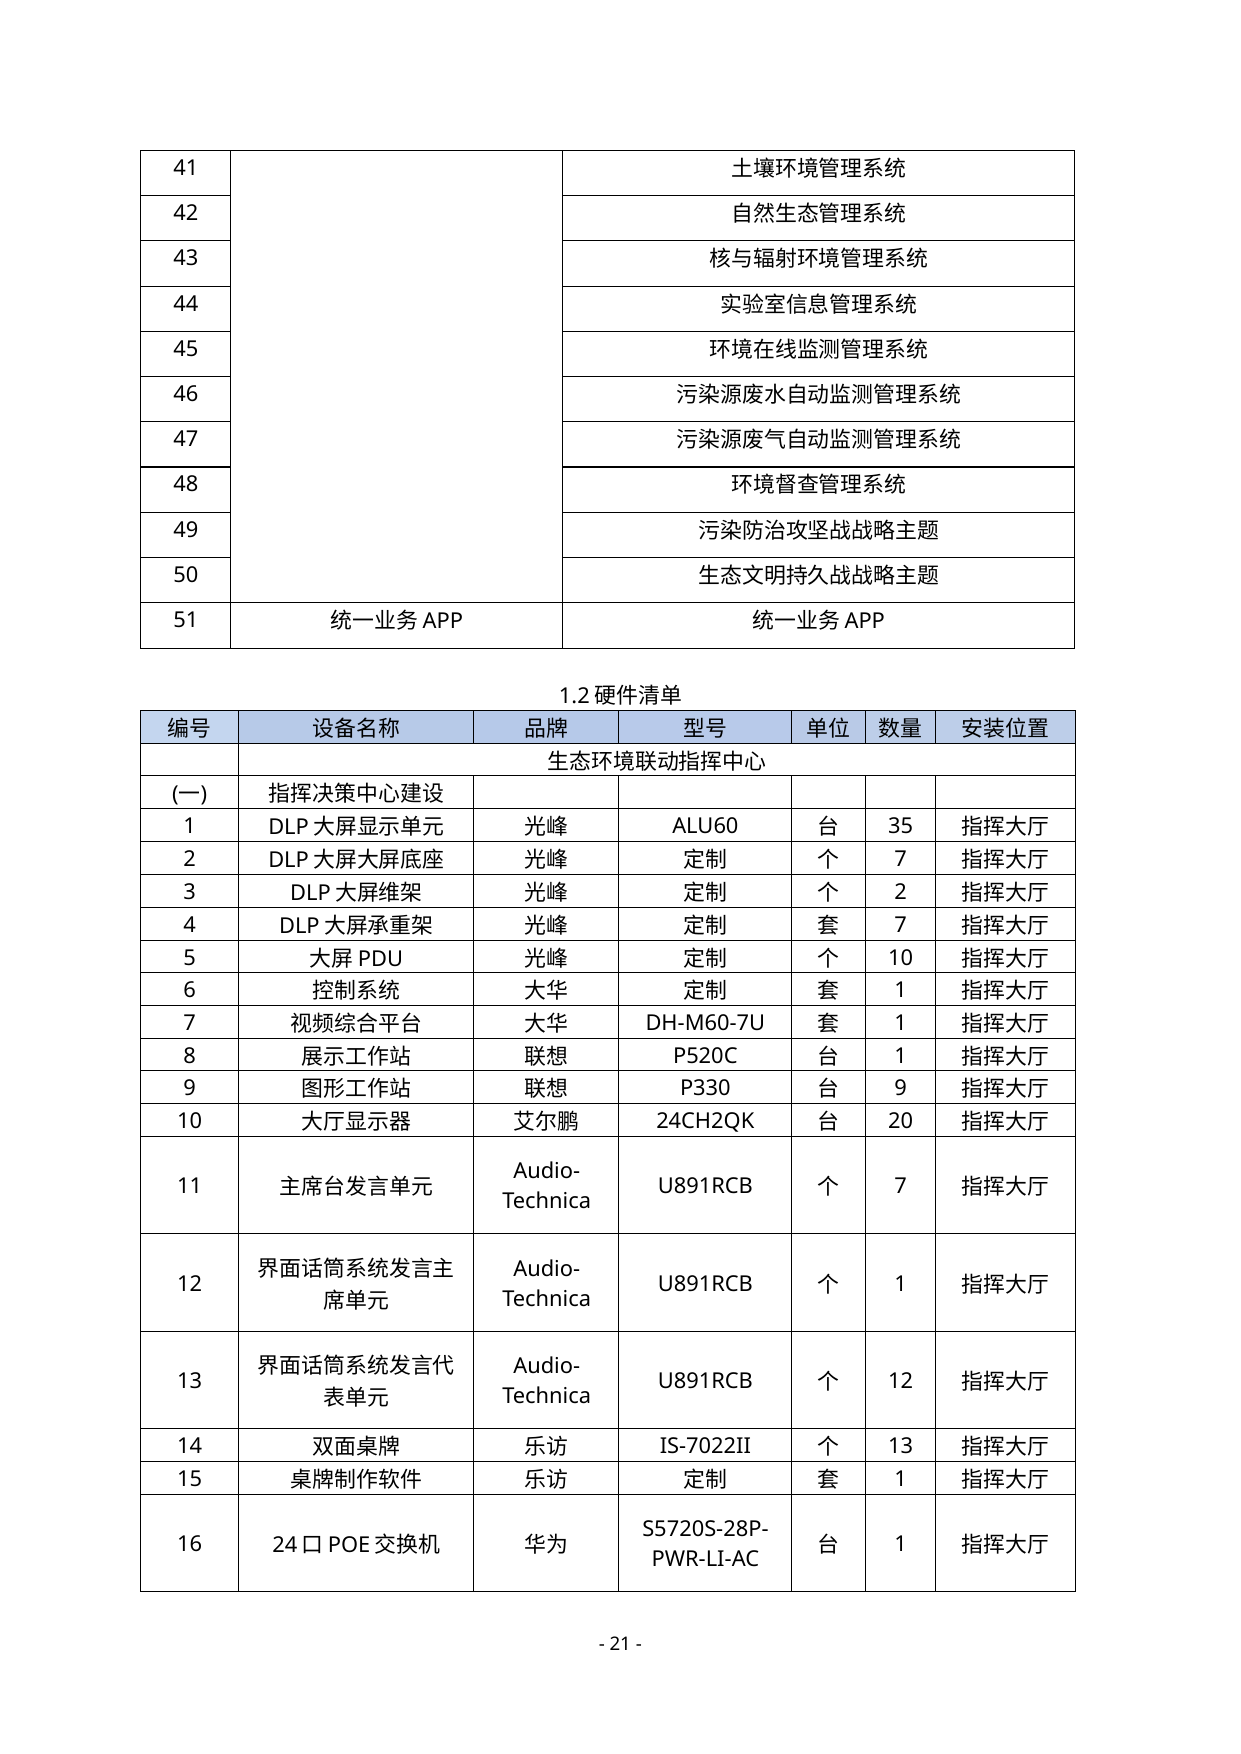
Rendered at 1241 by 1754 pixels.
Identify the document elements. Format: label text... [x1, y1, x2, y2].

table_cell 个 [792, 1429, 865, 1461]
table_cell 个 [792, 1137, 865, 1233]
table_cell 13 [866, 1429, 935, 1461]
table_cell 个 [792, 1332, 865, 1428]
table_cell 1 [866, 1006, 935, 1038]
table_cell 指挥大厅 [936, 875, 1075, 907]
table_cell 44 [141, 287, 230, 331]
table_cell 艾尔鹏 [474, 1104, 618, 1136]
table_cell 指挥大厅 [936, 1104, 1075, 1136]
table_cell 1 [866, 973, 935, 1005]
table_cell 定制 [619, 908, 791, 939]
table_cell 35 [866, 809, 935, 841]
table_cell U891RCB [619, 1332, 791, 1428]
table_cell 联想 [474, 1039, 618, 1070]
table_cell 台 [792, 1104, 865, 1136]
table_cell 乐访 [474, 1429, 618, 1461]
table_cell 台 [792, 809, 865, 841]
table_cell 生态文明持久战战略主题 [563, 558, 1074, 602]
table_cell [792, 776, 865, 808]
table_cell 指挥大厅 [936, 941, 1075, 972]
table_cell [619, 776, 791, 808]
table_cell 个 [792, 941, 865, 972]
table_cell 指挥大厅 [936, 1462, 1075, 1494]
table_cell 定制 [619, 941, 791, 972]
table_cell 7 [866, 1137, 935, 1233]
table_cell 指挥大厅 [936, 1495, 1075, 1591]
table_cell 联想 [474, 1071, 618, 1103]
table_cell 桌牌制作软件 [239, 1462, 473, 1494]
table_cell [141, 744, 238, 775]
table_cell 光峰 [474, 908, 618, 939]
table_cell [866, 776, 935, 808]
table_cell 10 [141, 1104, 238, 1136]
table_cell 大华 [474, 973, 618, 1005]
table_cell 10 [866, 941, 935, 972]
table_header 品牌 [474, 711, 618, 743]
table_cell DLP大屏大屏底座 [239, 842, 473, 874]
table_cell 光峰 [474, 809, 618, 841]
table_cell 光峰 [474, 842, 618, 874]
table_cell Audio-Technica [474, 1137, 618, 1233]
table_cell 定制 [619, 1462, 791, 1494]
table_header 编号 [141, 711, 238, 743]
table_cell 界面话筒系统发言代 表单元 [239, 1332, 473, 1428]
table_cell U891RCB [619, 1234, 791, 1331]
table_cell 47 [141, 422, 230, 466]
table_cell 45 [141, 332, 230, 376]
table_cell 视频综合平台 [239, 1006, 473, 1038]
table_cell 指挥大厅 [936, 1039, 1075, 1070]
table_cell 台 [792, 1039, 865, 1070]
table_cell 41 [141, 151, 230, 195]
table_cell 实验室信息管理系统 [563, 287, 1074, 331]
table_cell 环境督查管理系统 [563, 468, 1074, 512]
table_cell 1 [141, 809, 238, 841]
table_cell 1 [866, 1462, 935, 1494]
table_cell 5 [141, 941, 238, 972]
table_cell 污染源废气自动监测管理系统 [563, 422, 1074, 466]
table_cell 套 [792, 1006, 865, 1038]
table_cell 指挥大厅 [936, 1332, 1075, 1428]
table_cell 乐访 [474, 1462, 618, 1494]
table_cell 14 [141, 1429, 238, 1461]
table_cell 套 [792, 973, 865, 1005]
table_cell S5720S-28P-PWR-LI-AC [619, 1495, 791, 1591]
text 1.2硬件清单 [142, 678, 1098, 710]
table_cell DLP大屏显示单元 [239, 809, 473, 841]
table_cell 个 [792, 1234, 865, 1331]
table_cell P520C [619, 1039, 791, 1070]
table_cell 1 [866, 1495, 935, 1591]
table_cell 污染防治攻坚战战略主题 [563, 513, 1074, 557]
table_cell 控制系统 [239, 973, 473, 1005]
table_cell 定制 [619, 973, 791, 1005]
table_cell 指挥大厅 [936, 842, 1075, 874]
table_cell 大厅显示器 [239, 1104, 473, 1136]
table_cell 定制 [619, 842, 791, 874]
table_cell 12 [141, 1234, 238, 1331]
table_cell Audio-Technica [474, 1332, 618, 1428]
table_cell 光峰 [474, 941, 618, 972]
table_cell 6 [141, 973, 238, 1005]
table_cell 12 [866, 1332, 935, 1428]
table_cell 套 [792, 908, 865, 939]
table_cell 指挥决策中心建设 [239, 776, 473, 808]
table_cell 主席台发言单元 [239, 1137, 473, 1233]
table_cell DLP大屏维架 [239, 875, 473, 907]
table_cell 指挥大厅 [936, 1137, 1075, 1233]
table_cell 1 [866, 1234, 935, 1331]
table_cell 50 [141, 558, 230, 602]
table_cell 指挥大厅 [936, 1234, 1075, 1331]
table_cell 双面桌牌 [239, 1429, 473, 1461]
table_header 数量 [866, 711, 935, 743]
table_cell 定制 [619, 875, 791, 907]
table_cell 2 [866, 875, 935, 907]
table_cell 48 [141, 468, 230, 512]
table_cell 43 [141, 241, 230, 286]
table_cell [936, 776, 1075, 808]
table_cell IS-7022II [619, 1429, 791, 1461]
table_cell 大华 [474, 1006, 618, 1038]
table_header 设备名称 [239, 711, 473, 743]
table_header 安装位置 [936, 711, 1075, 743]
table_header 单位 [792, 711, 865, 743]
table_cell Audio-Technica [474, 1234, 618, 1331]
table_cell 环境在线监测管理系统 [563, 332, 1074, 376]
table_cell 15 [141, 1462, 238, 1494]
table_cell 指挥大厅 [936, 973, 1075, 1005]
table_cell 24CH2QK [619, 1104, 791, 1136]
table_cell 1 [866, 1039, 935, 1070]
table_cell (一) [141, 776, 238, 808]
table_cell 13 [141, 1332, 238, 1428]
table_cell 24口POE交换机 [239, 1495, 473, 1591]
table_cell 指挥大厅 [936, 1006, 1075, 1038]
table_cell [474, 776, 618, 808]
table_cell ALU60 [619, 809, 791, 841]
table_cell 台 [792, 1071, 865, 1103]
table_cell DH-M60-7U [619, 1006, 791, 1038]
table_cell 8 [141, 1039, 238, 1070]
table_cell 51 [141, 603, 230, 647]
table_cell 套 [792, 1462, 865, 1494]
table_cell 11 [141, 1137, 238, 1233]
table_cell U891RCB [619, 1137, 791, 1233]
table_cell 7 [866, 842, 935, 874]
table_cell 指挥大厅 [936, 809, 1075, 841]
table_header 型号 [619, 711, 791, 743]
table_cell 2 [141, 842, 238, 874]
table_cell 核与辐射环境管理系统 [563, 241, 1074, 286]
table_cell 展示工作站 [239, 1039, 473, 1070]
table_cell 统一业务APP [563, 603, 1074, 647]
table_cell 大屏PDU [239, 941, 473, 972]
table_cell 个 [792, 842, 865, 874]
table_cell 42 [141, 196, 230, 240]
table_cell 46 [141, 377, 230, 421]
table_cell DLP大屏承重架 [239, 908, 473, 939]
table_cell 指挥大厅 [936, 1071, 1075, 1103]
table_cell 土壤环境管理系统 [563, 151, 1074, 195]
table_cell 自然生态管理系统 [563, 196, 1074, 240]
table_cell 界面话筒系统发言主 席单元 [239, 1234, 473, 1331]
table_cell 16 [141, 1495, 238, 1591]
table_cell 个 [792, 875, 865, 907]
table_cell 9 [866, 1071, 935, 1103]
table_cell 生态环境联动指挥中心 [239, 744, 1075, 775]
table_cell 4 [141, 908, 238, 939]
table_cell 20 [866, 1104, 935, 1136]
table_cell 9 [141, 1071, 238, 1103]
table_cell 光峰 [474, 875, 618, 907]
table_cell 7 [866, 908, 935, 939]
table_cell 49 [141, 513, 230, 557]
table_cell 污染源废水自动监测管理系统 [563, 377, 1074, 421]
table_cell 华为 [474, 1495, 618, 1591]
table_cell 7 [141, 1006, 238, 1038]
table_cell 图形工作站 [239, 1071, 473, 1103]
table_cell P330 [619, 1071, 791, 1103]
table_cell 指挥大厅 [936, 1429, 1075, 1461]
table_cell 3 [141, 875, 238, 907]
table_cell 指挥大厅 [936, 908, 1075, 939]
table_cell 统一业务APP [231, 603, 562, 647]
table_cell 台 [792, 1495, 865, 1591]
